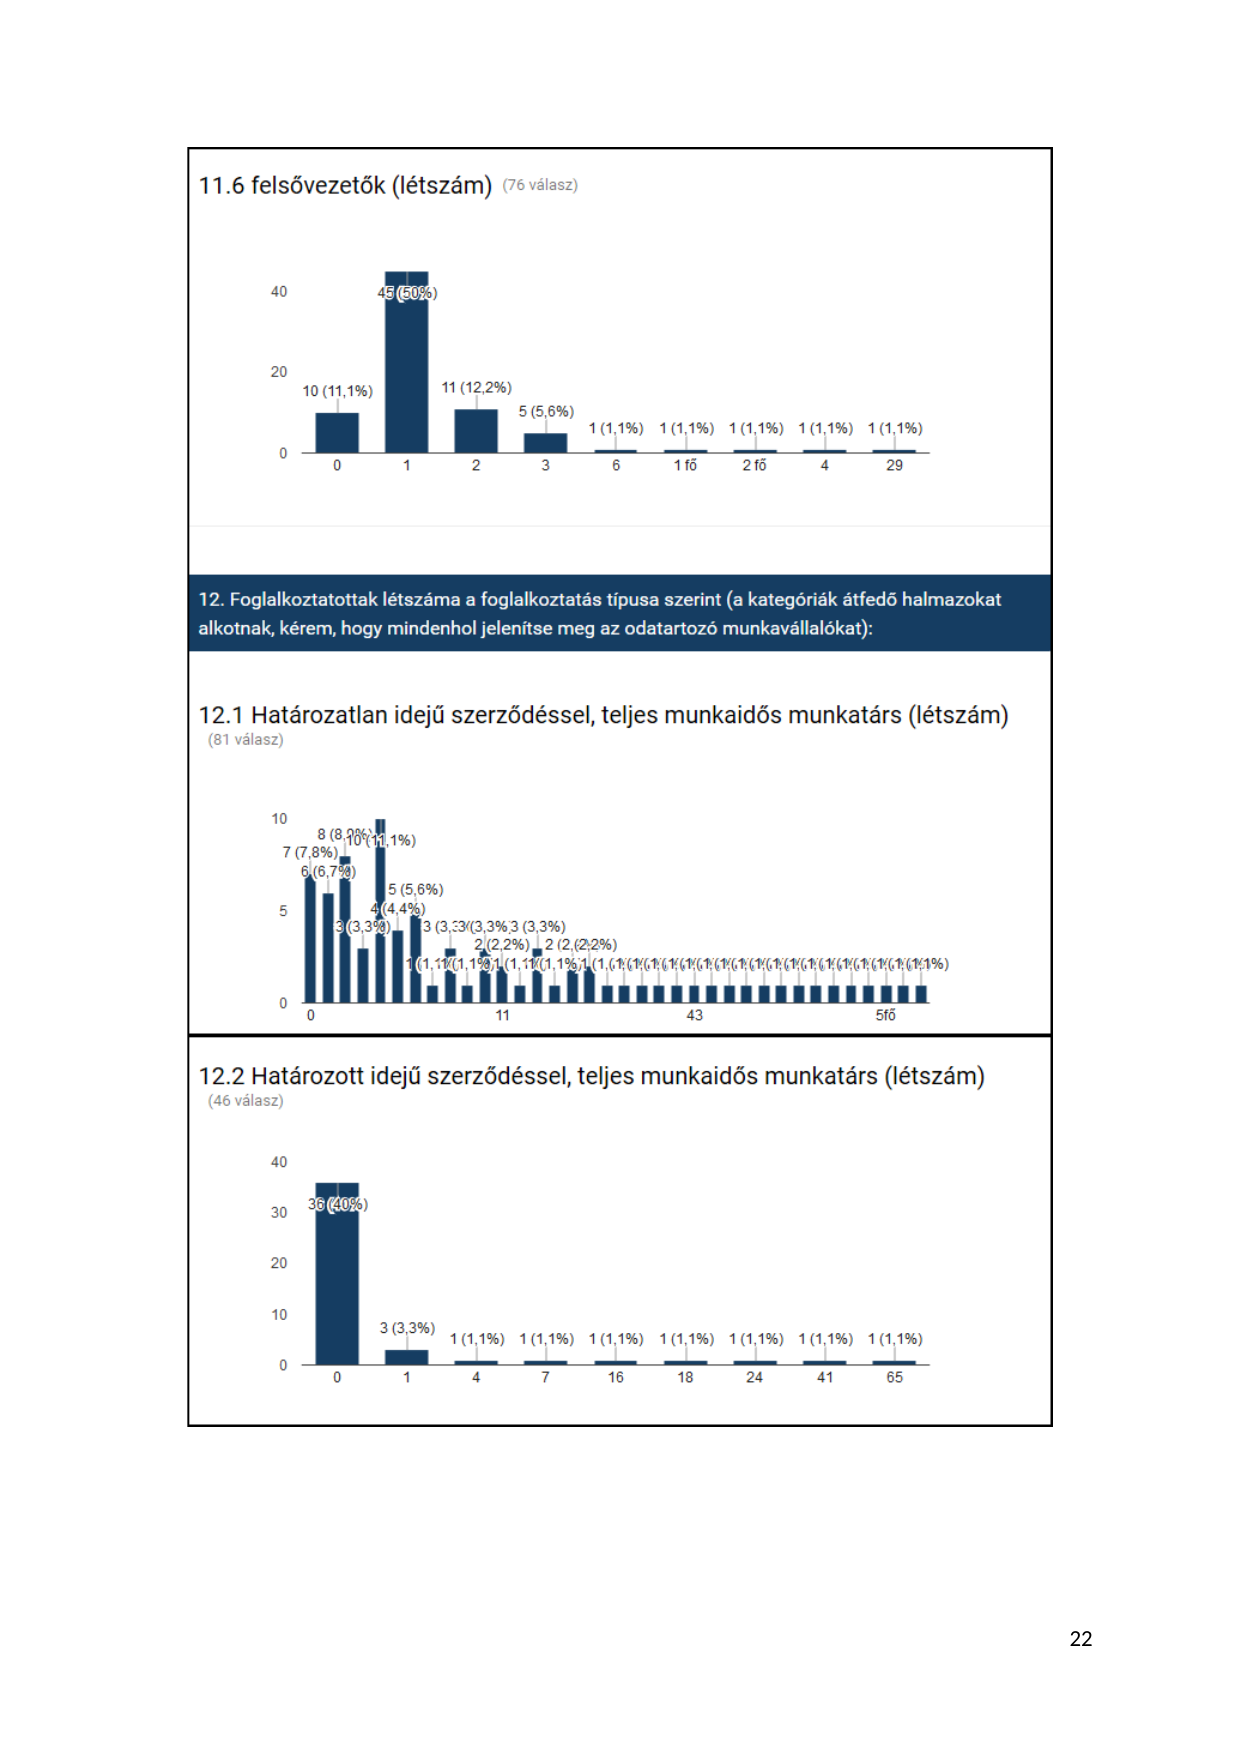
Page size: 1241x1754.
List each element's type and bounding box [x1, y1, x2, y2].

picture [187, 147, 1053, 1427]
